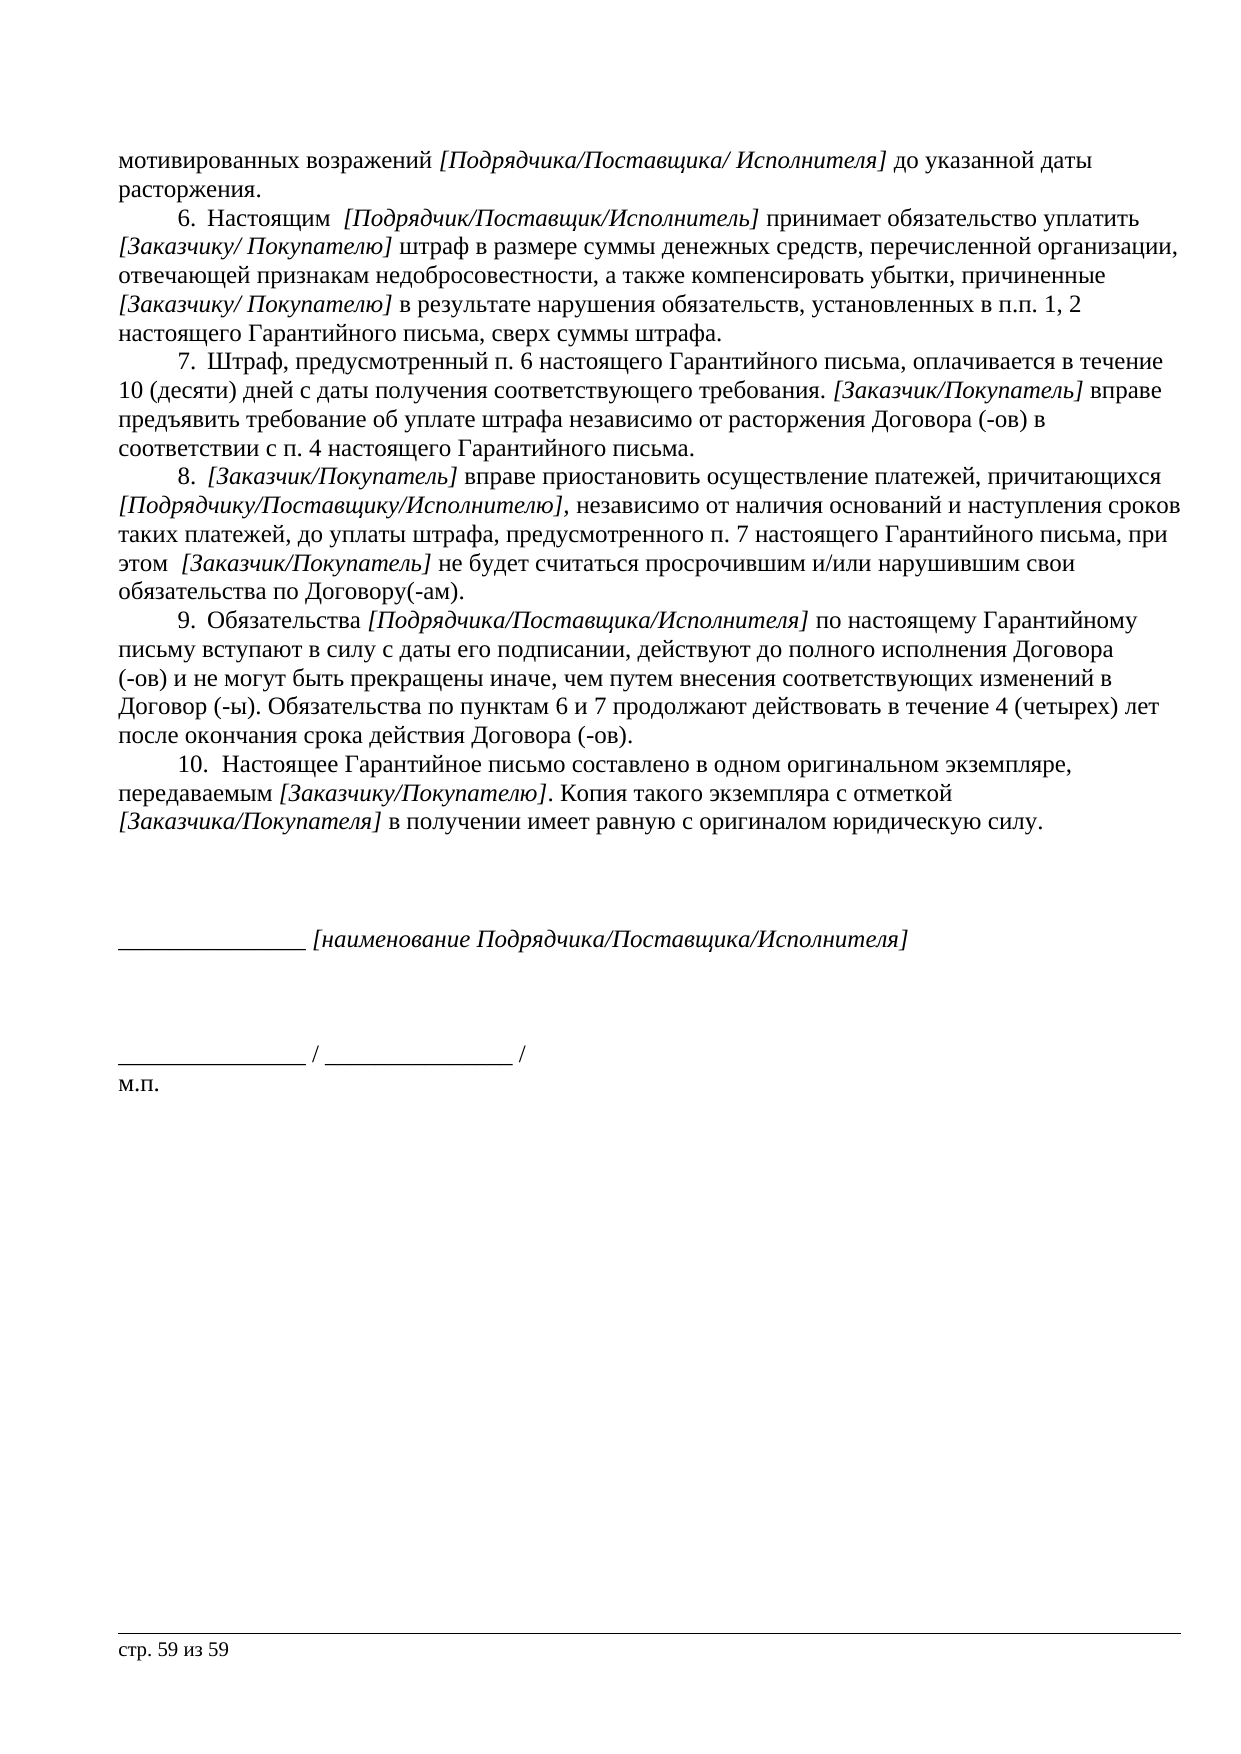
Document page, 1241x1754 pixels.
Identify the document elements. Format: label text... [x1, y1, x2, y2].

list Настоящим [Подрядчик/Поставщик/Исполнитель] принимает обязательство уплатить [Заказчику/ Покупателю] штраф в размере суммы денежных средств, перечисленной организации, отвечающей признакам недобросовестности, а также компенсировать убытки, причиненные [Заказчику/ Покупателю] в результате нарушения обязательств, установленных в п.п. 1, 2 настоящего Гарантийного письма, сверх суммы штрафа. [118, 203, 1181, 346]
list Настоящее Гарантийное письмо составлено в одном оригинальном экземпляре, передаваемым [Заказчику/Покупателю]. Копия такого экземпляра с отметкой [Заказчика/Покупателя] в получении имеет равную с оригиналом юридическую силу. [118, 749, 1181, 835]
text м.п. [118, 1068, 1181, 1096]
text _______________ / _______________ / [118, 1039, 1181, 1068]
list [118, 145, 1181, 203]
list Штраф, предусмотренный п. 6 настоящего Гарантийного письма, оплачивается в течение 10 (десяти) дней с даты получения соответствующего требования. [Заказчик/Покупатель] вправе предъявить требование об уплате штрафа независимо от расторжения Договора (-ов) в соответствии с п. 4 настоящего Гарантийного письма. [118, 346, 1181, 461]
list Обязательства [Подрядчика/Поставщика/Исполнителя] по настоящему Гарантийному письму вступают в силу с даты его подписании, действуют до полного исполнения Договора (-ов) и не могут быть прекращены иначе, чем путем внесения соответствующих изменений в Договор (-ы). Обязательства по пунктам 6 и 7 продолжают действовать в течение 4 (четырех) лет после окончания срока действия Договора (-ов). [118, 605, 1181, 749]
list [Заказчик/Покупатель] вправе приостановить осуществление платежей, причитающихся [Подрядчику/Поставщику/Исполнителю], независимо от наличия оснований и наступления сроков таких платежей, до уплаты штрафа, предусмотренного п. 7 настоящего Гарантийного письма, при этом [Заказчик/Покупатель] не будет считаться просрочившим и/или нарушившим свои обязательства по Договору(-ам). [118, 461, 1181, 605]
text _______________ [наименование Подрядчика/Поставщика/Исполнителя] [118, 924, 1181, 953]
